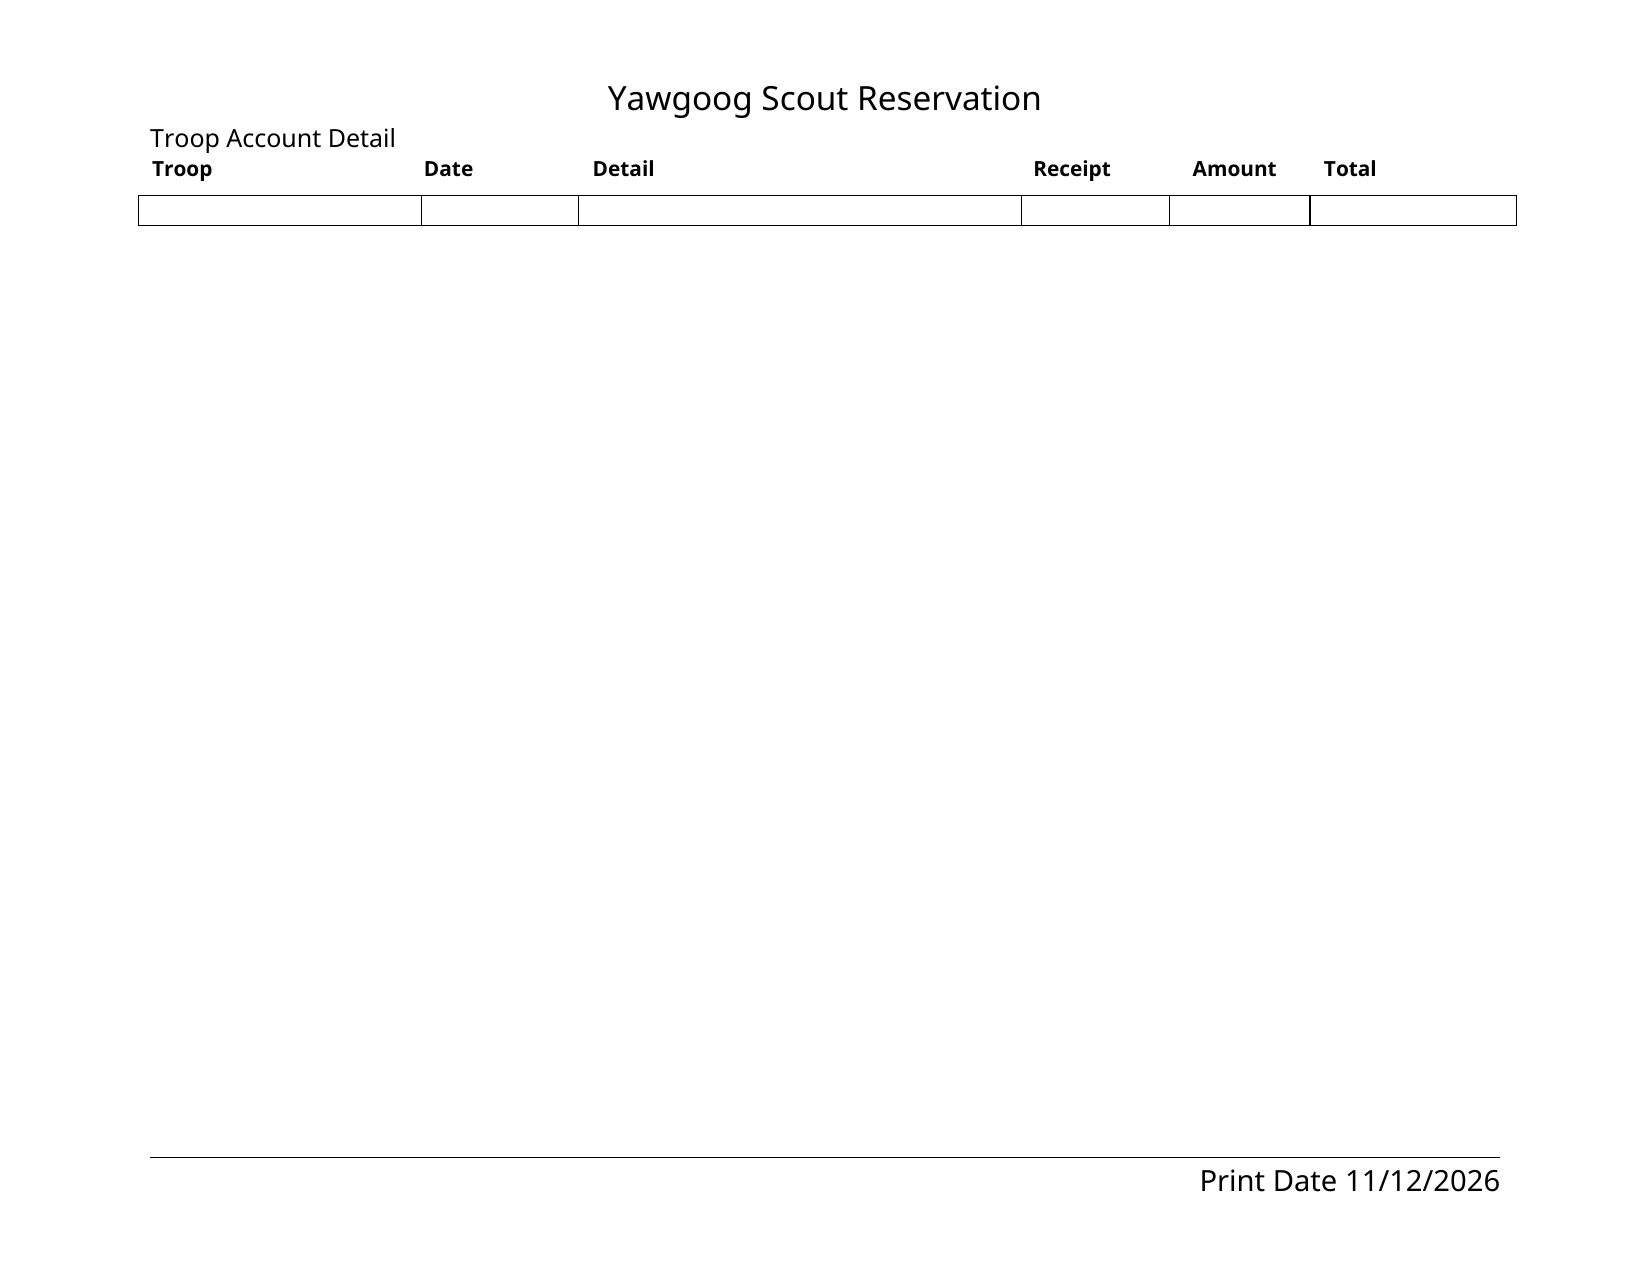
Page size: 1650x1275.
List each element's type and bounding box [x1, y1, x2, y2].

table_header [139, 196, 421, 225]
table_header [579, 196, 1021, 225]
table_header [1311, 196, 1516, 225]
table_header [1170, 196, 1309, 225]
table_header [1022, 196, 1169, 225]
table_header [422, 196, 578, 225]
